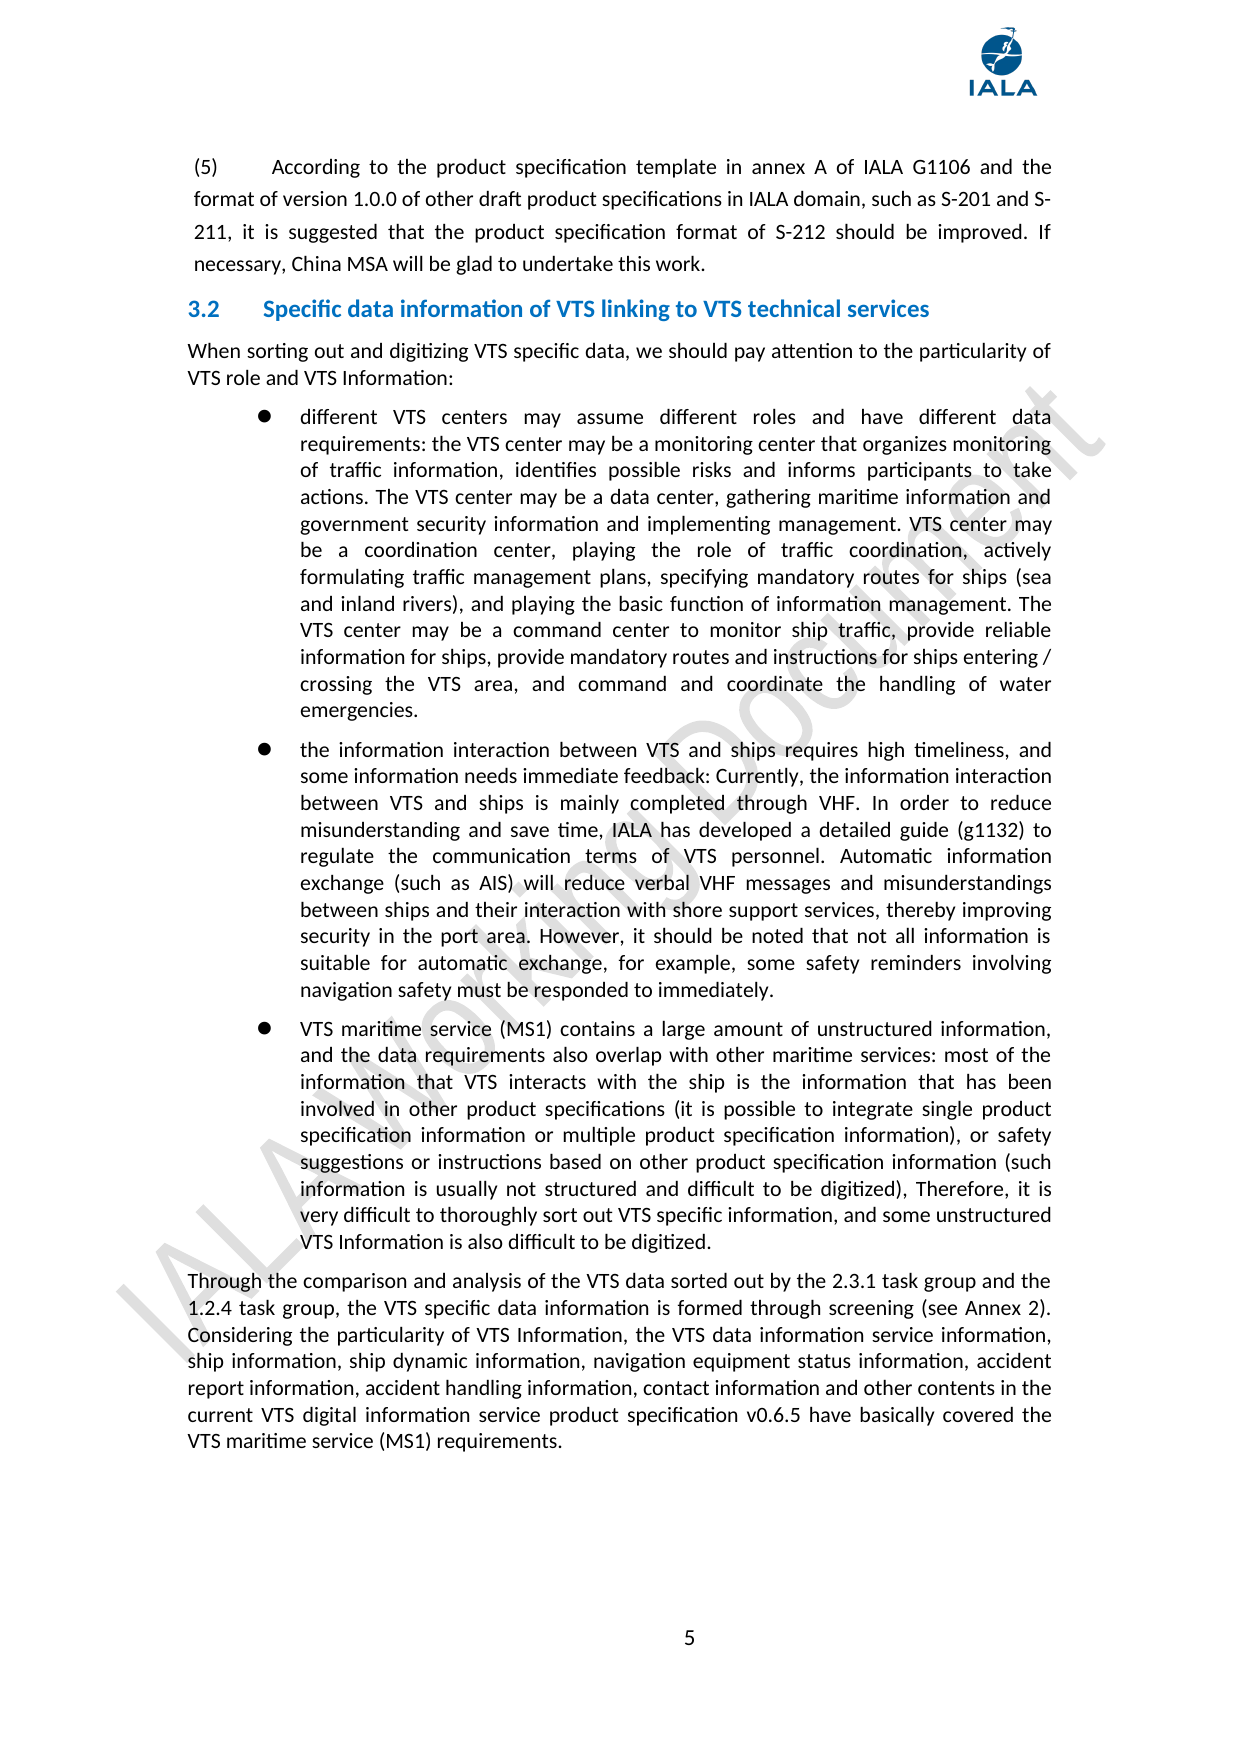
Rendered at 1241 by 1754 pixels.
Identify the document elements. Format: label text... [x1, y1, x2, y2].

list different VTS centers may assume different roles and have different data requirements: the VTS center may be a monitoring center that organizes monitoring of traffic information, identifies possible risks and informs participants to take actions. The VTS center may be a data center, gathering maritime information and government security information and implementing management. VTS center may be a coordination center, playing the role of traffic coordination, actively formulating traffic management plans, specifying mandatory routes for ships (sea and inland rivers), and playing the basic function of information management. The VTS center may be a command center to monitor ship traffic, provide reliable information for ships, provide mandatory routes and instructions for ships entering / crossing the VTS area, and command and coordinate the handling of water emergencies. [256, 403, 1053, 723]
text When sorting out and digitizing VTS specific data, we should pay attention to the particularity of VTS role and VTS Information: [187, 337, 1053, 391]
list VTS maritime service (MS1) contains a large amount of unstructured information, and the data requirements also overlap with other maritime services: most of the information that VTS interacts with the ship is the information that has been involved in other product specifications (it is possible to integrate single product specification information or multiple product specification information), or safety suggestions or instructions based on other product specification information (such information is usually not structured and difficult to be digitized), Therefore, it is very difficult to thoroughly sort out VTS specific information, and some unstructured VTS Information is also difficult to be digitized. [256, 1015, 1053, 1255]
picture [954, 19, 1049, 111]
list the information interaction between VTS and ships requires high timeliness, and some information needs immediate feedback: Currently, the information interaction between VTS and ships is mainly completed through VHF. In order to reduce misunderstanding and save time, IALA has developed a detailed guide (g1132) to regulate the communication terms of VTS personnel. Automatic information exchange (such as AIS) will reduce verbal VHF messages and misunderstandings between ships and their interaction with shore support services, thereby improving security in the port area. However, it should be noted that not all information is suitable for automatic exchange, for example, some safety reminders involving navigation safety must be responded to immediately. [256, 736, 1053, 1002]
text Through the comparison and analysis of the VTS data sorted out by the 2.3.1 task group and the 1.2.4 task group, the VTS specific data information is formed through screening (see Annex 2). Considering the particularity of VTS Information, the VTS data information service information, ship information, ship dynamic information, navigation equipment status information, accident report information, accident handling information, contact information and other contents in the current VTS digital information service product specification v0.6.5 have basically covered the VTS maritime service (MS1) requirements. [187, 1267, 1053, 1454]
list According to the product specification template in annex A of IALA G1106 and the format of version 1.0.0 of other draft product specifications in IALA domain, such as S-201 and S-211, it is suggested that the product specification format of S-212 should be improved. If necessary, China MSA will be glad to undertake this work. [193, 150, 1053, 280]
text 3.2 Specific data information of VTS linking to VTS technical services [187, 292, 1053, 325]
